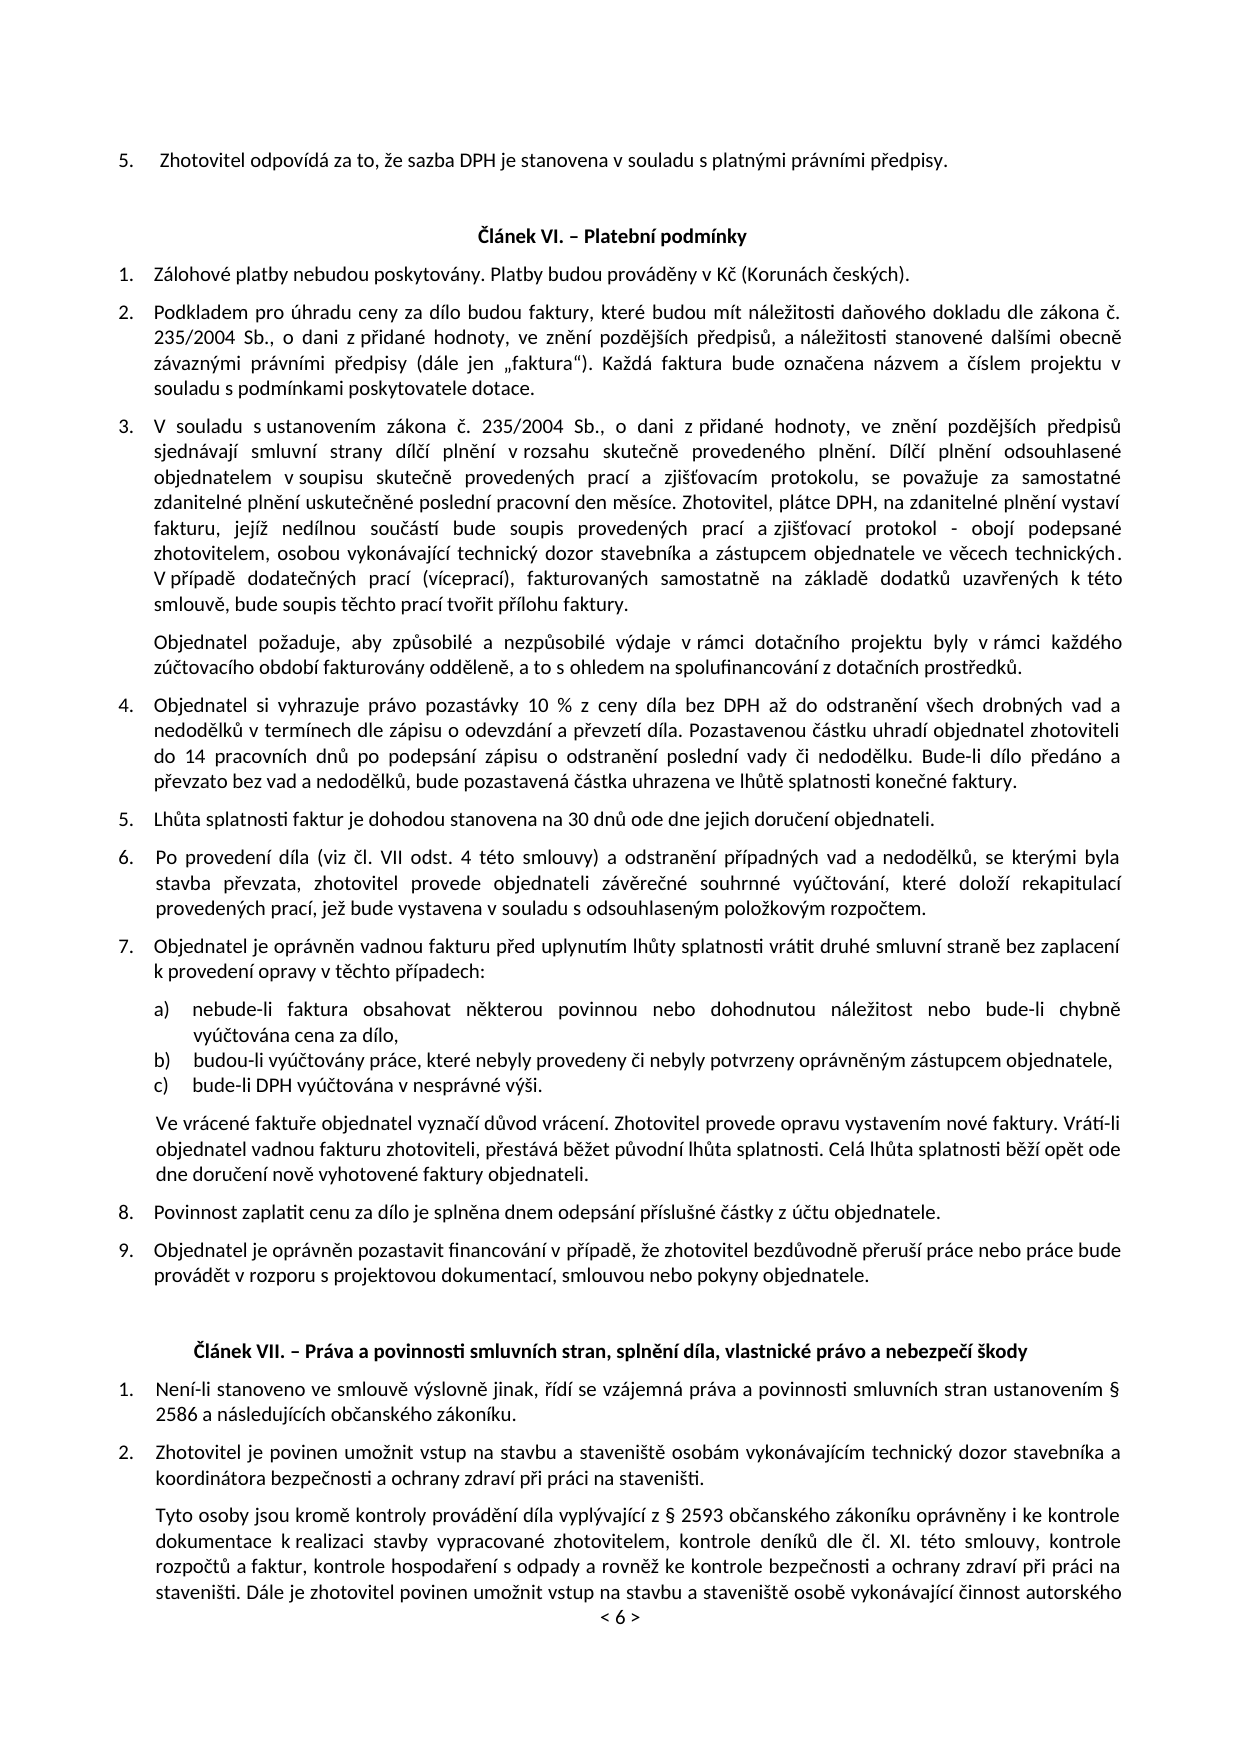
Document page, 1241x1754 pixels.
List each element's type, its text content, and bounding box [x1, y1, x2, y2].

text Objednatel požaduje, aby způsobilé a nezpůsobilé výdaje v rámci dotačního projektu byly v rámci každého zúčtovacího období fakturovány odděleně, a to s ohledem na spolufinancování z dotačních prostředků. [153, 629, 1122, 680]
list nebude-li faktura obsahovat některou povinnou nebo dohodnutou náležitost nebo bude-li chybně vyúčtována cena za dílo, [153, 996, 1122, 1047]
list Objednatel si vyhrazuje právo pozastávky 10 % z ceny díla bez DPH až do odstranění všech drobných vad a nedodělků v termínech dle zápisu o odevzdání a převzetí díla. Pozastavenou částku uhradí objednatel zhotoviteli do 14 pracovních dnů po podepsání zápisu o odstranění poslední vady či nedodělku. Bude-li dílo předáno a převzato bez vad a nedodělků, bude pozastavená částka uhrazena ve lhůtě splatnosti konečné faktury. [118, 692, 1122, 794]
list Zhotovitel je povinen umožnit vstup na stavbu a staveniště osobám vykonávajícím technický dozor stavebníka a koordinátora bezpečnosti a ochrany zdraví při práci na staveništi. [118, 1439, 1122, 1490]
subtitle Platební podmínky [156, 223, 1122, 248]
list Povinnost zaplatit cenu za dílo je splněna dnem odepsání příslušné částky z účtu objednatele. [118, 1199, 1122, 1225]
list Podkladem pro úhradu ceny za dílo budou faktury, které budou mít náležitosti daňového dokladu dle zákona č. 235/2004 Sb., o dani z přidané hodnoty, ve znění pozdějších předpisů, a náležitosti stanovené dalšími obecně závaznými právními předpisy (dále jen „faktura“). Každá faktura bude označena názvem a číslem projektu v souladu s podmínkami poskytovatele dotace. [118, 299, 1122, 401]
list Lhůta splatnosti faktur je dohodou stanovena na 30 dnů ode dne jejich doručení objednateli. [118, 806, 1122, 832]
subtitle Práva a povinnosti smluvních stran, splnění díla, vlastnické právo a nebezpečí škody [156, 1338, 1122, 1363]
list Zálohové platby nebudou poskytovány. Platby budou prováděny v Kč (Korunách českých). [118, 261, 1122, 286]
list Objednatel je oprávněn vadnou fakturu před uplynutím lhůty splatnosti vrátit druhé smluvní straně bez zaplacení k provedení opravy v těchto případech: [118, 933, 1122, 984]
list Zhotovitel odpovídá za to, že sazba DPH je stanovena v souladu s platnými právními předpisy. [118, 148, 1122, 173]
list Po provedení díla (viz čl. VII odst. 4 této smlouvy) a odstranění případných vad a nedodělků, se kterými byla stavba převzata, zhotovitel provede objednateli závěrečné souhrnné vyúčtování, které doloží rekapitulací provedených prací, jež bude vystavena v souladu s odsouhlaseným položkovým rozpočtem. [118, 844, 1122, 921]
list Objednatel je oprávněn pozastavit financování v případě, že zhotovitel bezdůvodně přeruší práce nebo práce bude provádět v rozporu s projektovou dokumentací, smlouvou nebo pokyny objednatele. [118, 1237, 1122, 1288]
text Ve vrácené faktuře objednatel vyznačí důvod vrácení. Zhotovitel provede opravu vystavením nové faktury. Vrátí-li objednatel vadnou fakturu zhotoviteli, přestává běžet původní lhůta splatnosti. Celá lhůta splatnosti běží opět ode dne doručení nově vyhotovené faktury objednateli. [156, 1111, 1122, 1187]
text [155, 1503, 1122, 1604]
list bude-li DPH vyúčtována v nesprávné výši. [153, 1073, 1122, 1098]
list Není-li stanoveno ve smlouvě výslovně jinak, řídí se vzájemná práva a povinnosti smluvních stran ustanovením § 2586 a následujících občanského zákoníku. [118, 1376, 1122, 1427]
list budou-li vyúčtovány práce, které nebyly provedeny či nebyly potvrzeny oprávněným zástupcem objednatele, [153, 1047, 1122, 1073]
list V souladu s ustanovením zákona č. 235/2004 Sb., o dani z přidané hodnoty, ve znění pozdějších předpisů sjednávají smluvní strany dílčí plnění v rozsahu skutečně provedeného plnění. Dílčí plnění odsouhlasené objednatelem v soupisu skutečně provedených prací a zjišťovacím protokolu, se považuje za samostatné zdanitelné plnění uskutečněné poslední pracovní den měsíce. Zhotovitel, plátce DPH, na zdanitelné plnění vystaví fakturu, jejíž nedílnou součástí bude soupis provedených prací a zjišťovací protokol - obojí podepsané zhotovitelem, osobou vykonávající technický dozor stavebníka a zástupcem objednatele ve věcech technických. V případě dodatečných prací (víceprací), fakturovaných samostatně na základě dodatků uzavřených k této smlouvě, bude soupis těchto prací tvořit přílohu faktury. [118, 413, 1122, 616]
